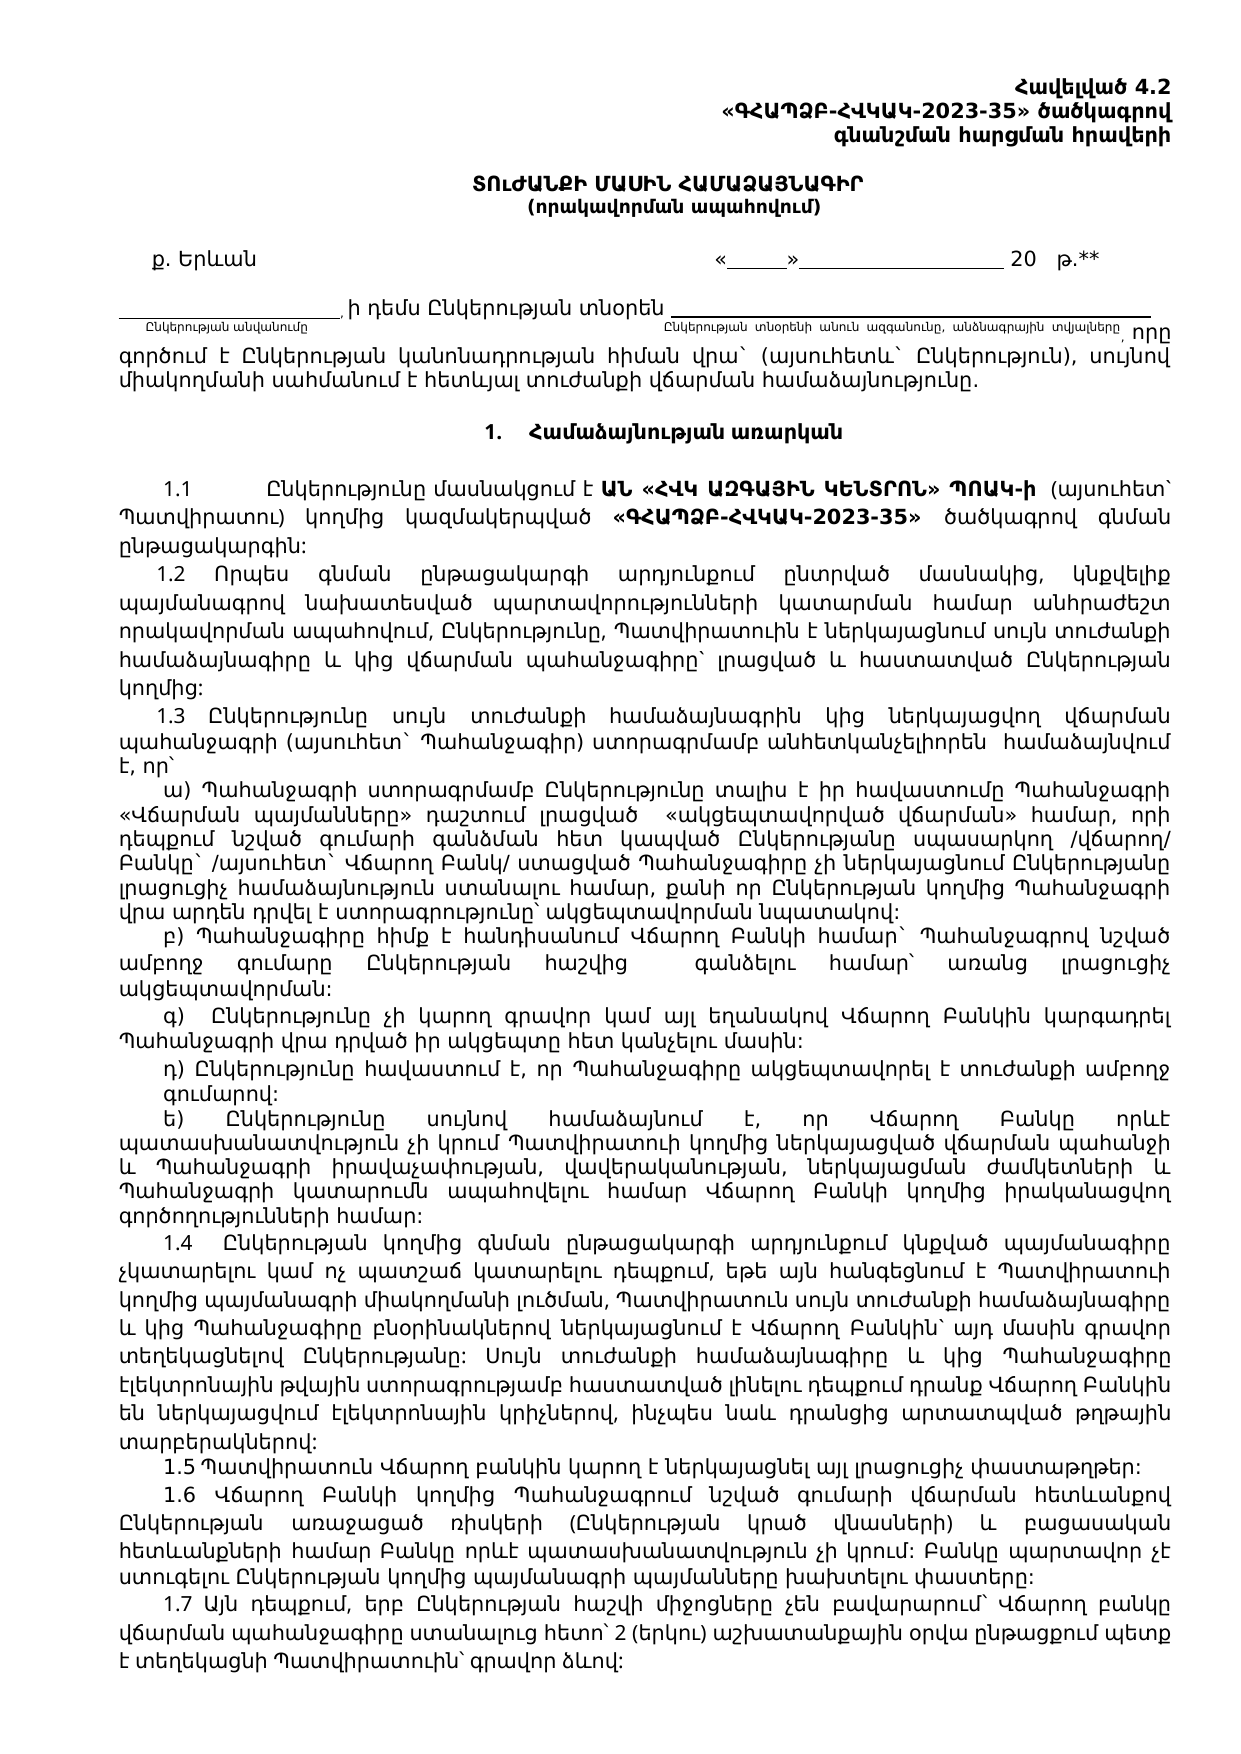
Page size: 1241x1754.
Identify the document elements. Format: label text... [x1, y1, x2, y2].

text 1.4 Ընկերության կողմից գնման ընթացակարգի արդյունքում կնքված պայմանագիրը չկատարելու կամ ոչ պատշաճ կատարելու դեպքում, եթե այն հանգեցնում է Պատվիրատուի կողմից պայմանագրի միակողմանի լուծման, Պատվիրատուն սույն տուժանքի համաձայնագիրը և կից Պահանջագիրը բնօրինակներով ներկայացնում է Վճարող Բանկին` այդ մասին գրավոր տեղեկացնելով Ընկերությանը: Սույն տուժանքի համաձայնագիրը և կից Պահանջագիրը էլեկտրոնային թվային ստորագրությամբ հաստատված լինելու դեպքում դրանք Վճարող Բանկին են ներկայացվում էլեկտրոնային կրիչներով, ինչպես նաև դրանցից արտատպված թղթային տարբերակներով: [118, 1228, 1171, 1455]
text գ) Ընկերությունը չի կարող գրավոր կամ այլ եղանակով Վճարող Բանկին կարգադրել Պահանջագրի վրա դրված իր ակցեպտը հետ կանչելու մասին: [118, 1001, 1171, 1054]
text դ) Ընկերությունը հավաստում է, որ Պահանջագիրը ակցեպտավորել է տուժանքի ամբողջ գումարով: [163, 1054, 1171, 1107]
list Պատվիրատուն Վճարող բանկին կարող է ներկայացնել այլ լրացուցիչ փաստաթղթեր: [163, 1455, 1171, 1480]
list Համաձայնության առարկան [156, 417, 1171, 445]
text գնանշման հարցման հրավերի [118, 123, 1171, 148]
text Ընկերության անվանումը Ընկերության տնօրենի անուն ազգանունը, անձնագրային տվյալները, որը գործում է Ընկերության կանոնադրության հիման վրա` (այսուհետև` Ընկերություն), սույնով միակողմանի սահմանում է հետևյալ տուժանքի վճարման համաձայնությունը. [118, 320, 1171, 393]
text (որակավորման ապահովում) [118, 196, 1171, 218]
text 1.3 Ընկերությունը սույն տուժանքի համաձայնագրին կից ներկայացվող վճարման պահանջագրի (այսուհետ` Պահանջագիր) ստորագրմամբ անհետկանչելիորեն համաձայնվում է, որ՝ [118, 702, 1171, 778]
text 1.2 Որպես գնման ընթացակարգի արդյունքում ընտրված մասնակից, կնքվելիք պայմանագրով նախատեսված պարտավորությունների կատարման համար անհրաժեշտ որակավորման ապահովում, Ընկերությունը, Պատվիրատուին է ներկայացնում սույն տուժանքի համաձայնագիրը և կից վճարման պահանջագիրը` լրացված և հաստատված Ընկերության կողմից: [118, 559, 1171, 702]
text 1.6 Վճարող Բանկի կողմից Պահանջագրում նշված գումարի վճարման հետևանքով Ընկերության առաջացած ռիսկերի (Ընկերության կրած վնասների) և բացասական հետևանքների համար Բանկը որևէ պատասխանատվություն չի կրում: Բանկը պարտավոր չէ ստուգելու Ընկերության կողմից պայմանագրի պայմանները խախտելու փաստերը: [118, 1480, 1171, 1589]
text «ԳՀԱՊՁԲ-ՀՎԿԱԿ-2023-35» ծածկագրով [118, 99, 1171, 123]
text 1.7 Այն դեպքում, երբ Ընկերության հաշվի միջոցները չեն բավարարում՝ Վճարող բանկը վճարման պահանջագիրը ստանալուց հետո՝ 2 (երկու) աշխատանքային օրվա ընթացքում պետք է տեղեկացնի Պատվիրատուին՝ գրավոր ձևով: [118, 1589, 1171, 1674]
text ե) Ընկերությունը սույնով համաձայնում է, որ Վճարող Բանկը որևէ պատասխանատվություն չի կրում Պատվիրատուի կողմից ներկայացված վճարման պահանջի և Պահանջագրի իրավաչափության, վավերականության, ներկայացման ժամկետների և Պահանջագրի կատարումն ապահովելու համար Վճարող Բանկի կողմից իրականացվող գործողությունների համար: [118, 1107, 1171, 1228]
text ք. Երևան « » 20 թ.** [118, 247, 1171, 271]
list Ընկերությունը մասնակցում է ԱՆ «ՀՎԿ ԱԶԳԱՅԻՆ ԿԵՆՏՐՈՆ» ՊՈԱԿ-ի (այսուհետ` Պատվիրատու) կողմից կազմակերպված «ԳՀԱՊՁԲ-ՀՎԿԱԿ-2023-35» ծածկագրով գնման ընթացակարգին: [118, 474, 1171, 559]
text բ) Պահանջագիրը հիմք է հանդիսանում Վճարող Բանկի համար` Պահանջագրով նշված ամբողջ գումարը Ընկերության հաշվից գանձելու համար՝ առանց լրացուցիչ ակցեպտավորման: [118, 924, 1171, 1001]
text , ի դեմս Ընկերության տնօրեն [118, 296, 1171, 320]
text ՏՈւԺԱՆՔԻ ՄԱՍԻՆ ՀԱՄԱՁԱՅՆԱԳԻՐ [118, 172, 1171, 196]
text Հավելված 4.2 [118, 75, 1171, 99]
text ա) Պահանջագրի ստորագրմամբ Ընկերությունը տալիս է իր հավաստումը Պահանջագրի «Վճարման պայմանները» դաշտում լրացված «ակցեպտավորված վճարման» համար, որի դեպքում նշված գումարի գանձման հետ կապված Ընկերությանը սպասարկող /վճարող/ Բանկը` /այսուհետ` Վճարող Բանկ/ ստացված Պահանջագիրը չի ներկայացնում Ընկերությանը լրացուցիչ համաձայնություն ստանալու համար, քանի որ Ընկերության կողմից Պահանջագրի վրա արդեն դրվել է ստորագրությունը՝ ակցեպտավորման նպատակով: [118, 778, 1171, 924]
